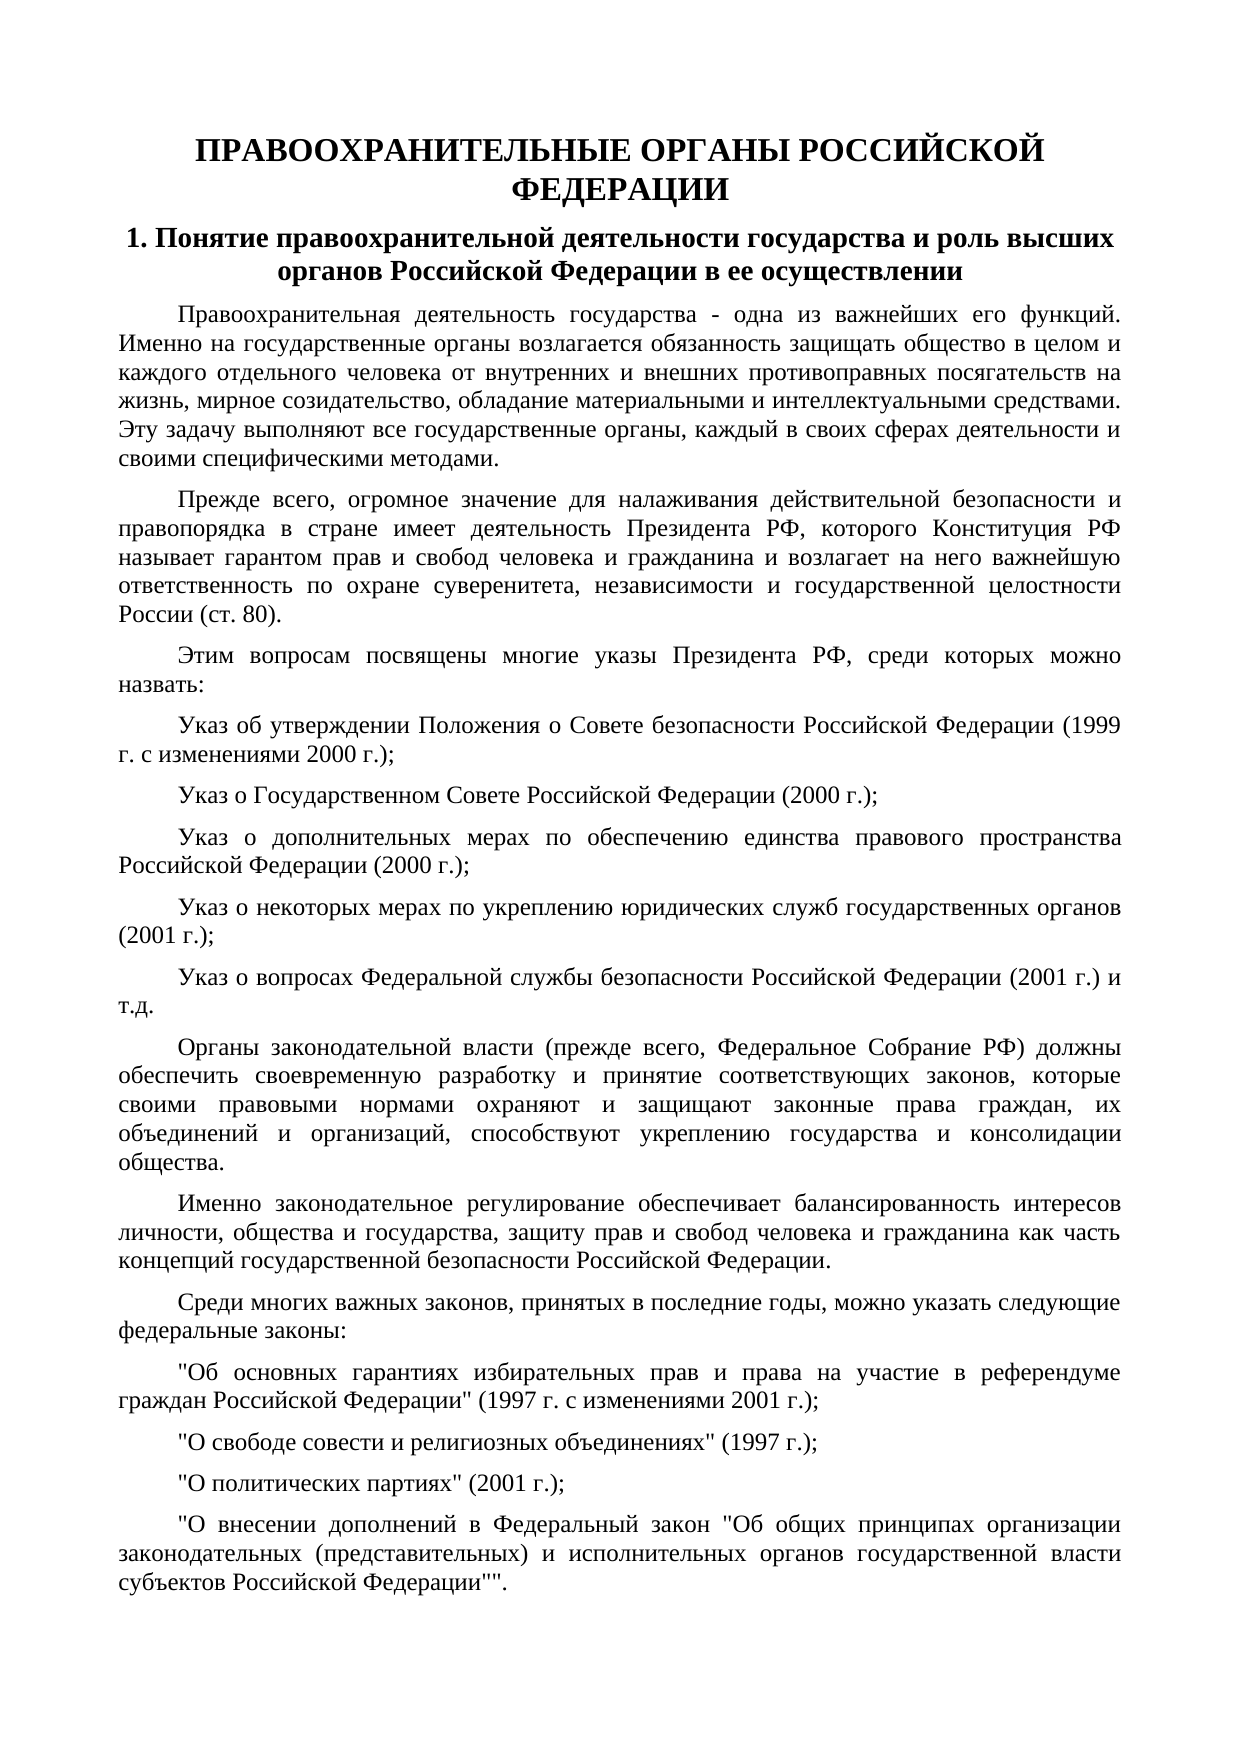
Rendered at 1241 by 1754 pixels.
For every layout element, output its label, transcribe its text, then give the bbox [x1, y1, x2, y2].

text Именно законодательное регулирование обеспечивает балансированность интересов личности, общества и государства, защиту прав и свобод человека и гражданина как часть концепций государственной безопасности Российской Федерации. [118, 1188, 1122, 1274]
text "О политических партиях" (2001 г.); [118, 1468, 1122, 1497]
text Указ о некоторых мерах по укреплению юридических служб государственных органов (2001 г.); [118, 892, 1122, 949]
text "О внесении дополнений в Федеральный закон "Об общих принципах организации законодательных (представительных) и исполнительных органов государственной власти субъектов Российской Федерации"". [118, 1509, 1122, 1596]
text Прежде всего, огромное значение для налаживания действительной безопасности и правопорядка в стране имеет деятельность Президента РФ, которого Конституция РФ называет гарантом прав и свобод человека и гражданина и возлагает на него важнейшую ответственность по охране суверенитета, независимости и государственной целостности России (ст. 80). [118, 484, 1122, 628]
text "О свободе совести и религиозных объединениях" (1997 г.); [118, 1427, 1122, 1456]
text "Об основных гарантиях избирательных прав и права на участие в референдуме граждан Российской Федерации" (1997 г. с изменениями 2001 г.); [118, 1357, 1122, 1414]
text Органы законодательной власти (прежде всего, Федеральное Собрание РФ) должны обеспечить своевременную разработку и принятие соответствующих законов, которые своими правовыми нормами охраняют и защищают законные права граждан, их объединений и организаций, способствуют укреплению государства и консолидации общества. [118, 1032, 1122, 1176]
text Этим вопросам посвящены многие указы Президента РФ, среди которых можно назвать: [118, 641, 1122, 698]
text Правоохранительная деятельность государства - одна из важнейших его функций. Именно на государственные органы возлагается обязанность защищать общество в целом и каждого отдельного человека от внутренних и внешних противоправных посягательств на жизнь, мирное созидательство, обладание материальными и интеллектуальными средствами. Эту задачу выполняют все государственные органы, каждый в своих сферах деятельности и своими специфическими методами. [118, 299, 1122, 472]
text Указ о Государственном Совете Российской Федерации (2000 г.); [118, 781, 1122, 809]
text Среди многих важных законов, принятых в последние годы, можно указать следующие федеральные законы: [118, 1287, 1122, 1344]
text Указ о вопросах Федеральной службы безопасности Российской Федерации (2001 г.) и т.д. [118, 962, 1122, 1019]
text 1. Понятие правоохранительной деятельности государства и роль высших органов Российской Федерации в ее осуществлении [118, 220, 1122, 287]
text Указ об утверждении Положения о Совете безопасности Российской Федерации (1999 г. с изменениями 2000 г.); [118, 711, 1122, 768]
text Указ о дополнительных мерах по обеспечению единства правового пространства Российской Федерации (2000 г.); [118, 822, 1122, 879]
text ПРАВООХРАНИТЕЛЬНЫЕ ОРГАНЫ РОССИЙСКОЙ ФЕДЕРАЦИИ [118, 131, 1122, 207]
